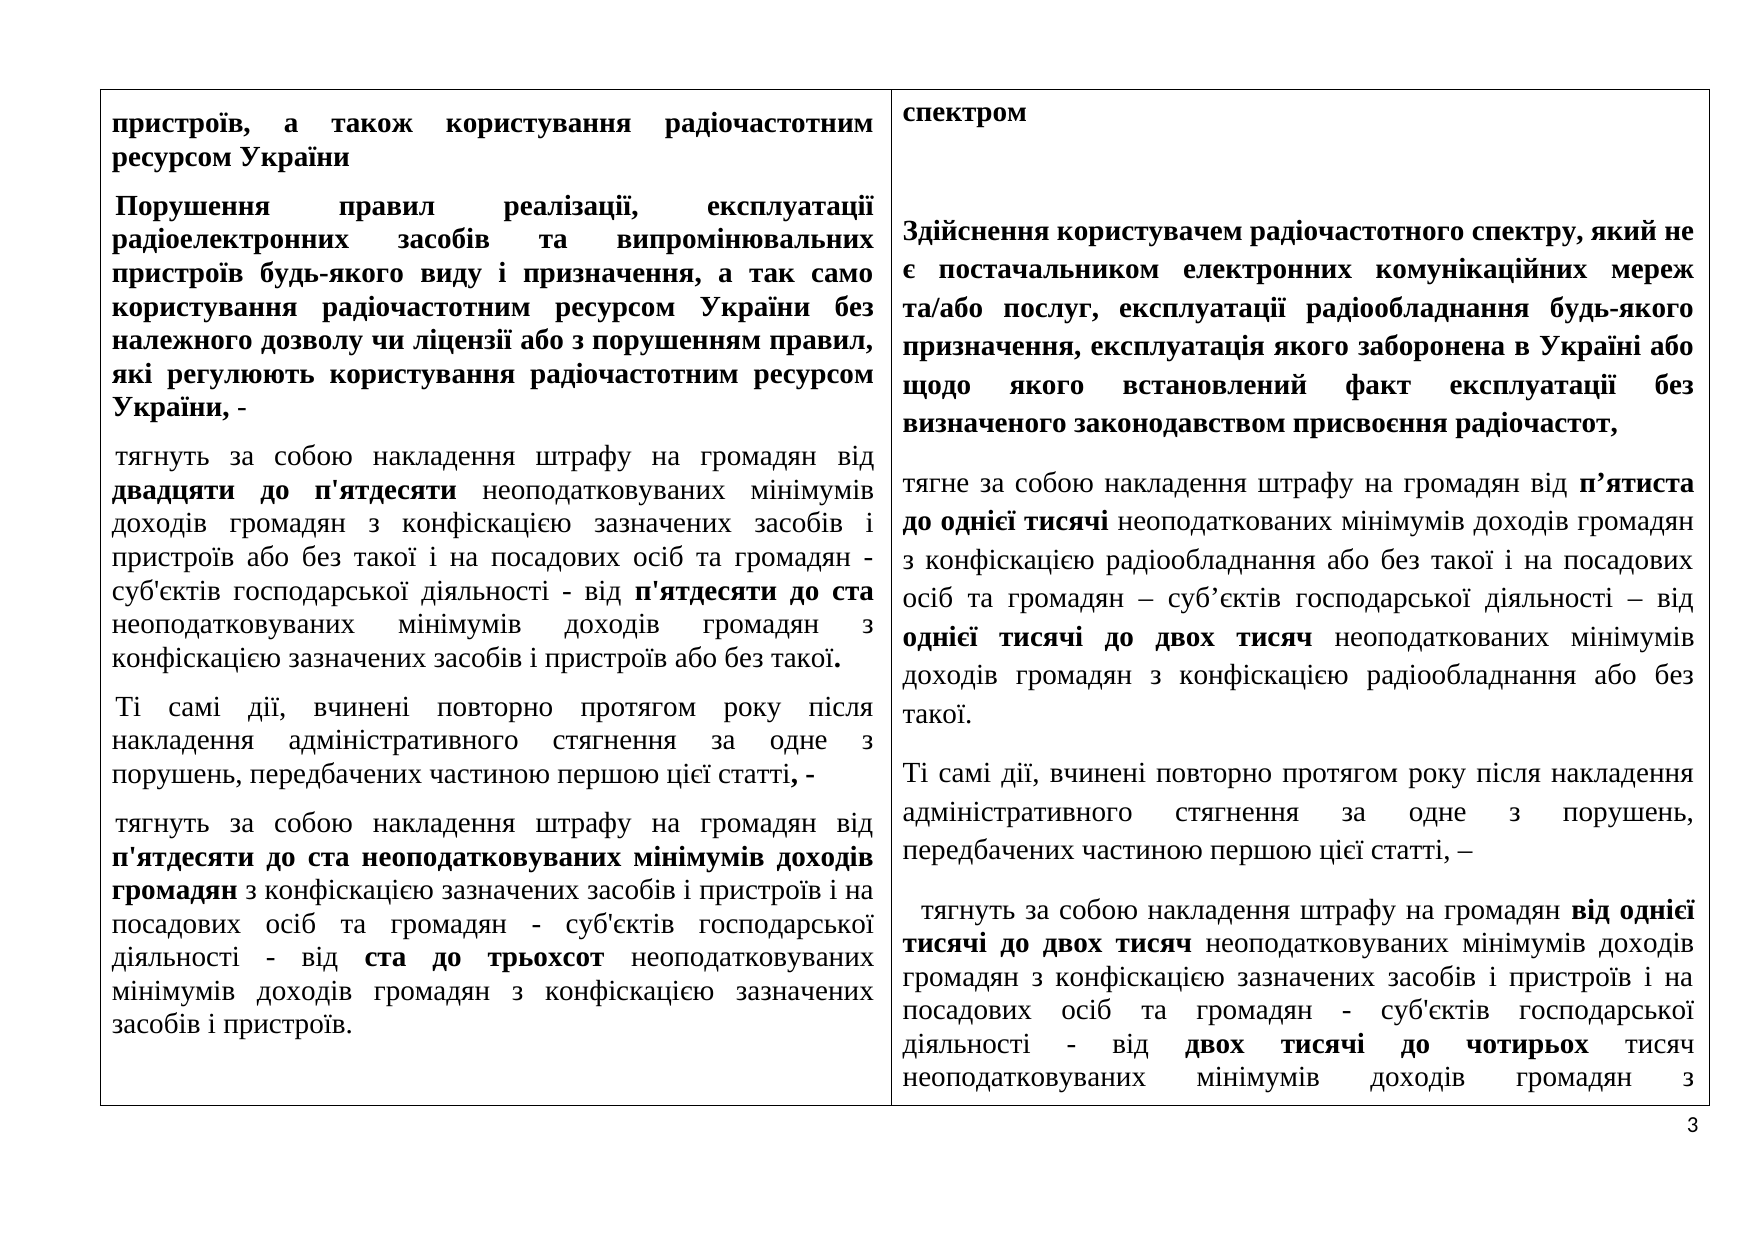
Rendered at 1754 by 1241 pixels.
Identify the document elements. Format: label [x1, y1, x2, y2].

table_cell [101, 90, 891, 1105]
table_cell [892, 90, 1709, 1105]
